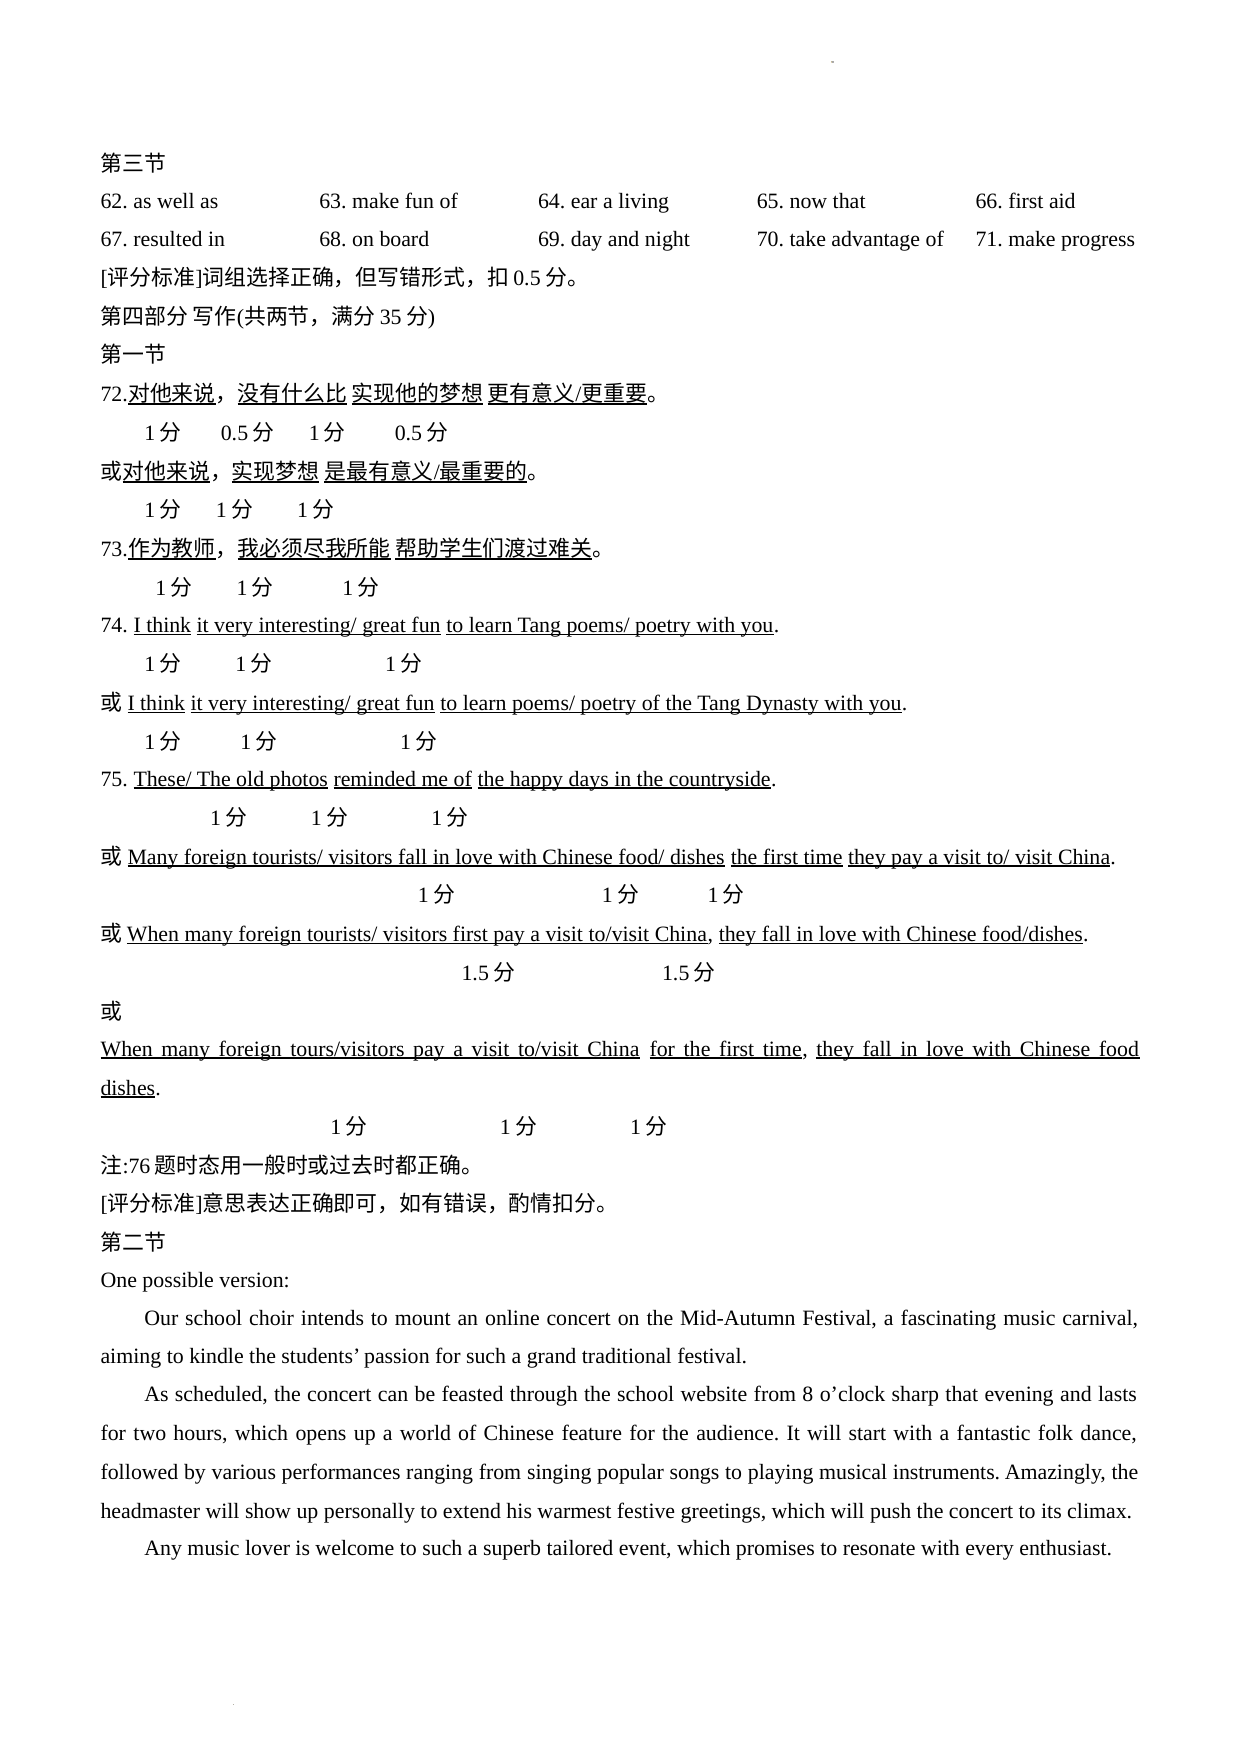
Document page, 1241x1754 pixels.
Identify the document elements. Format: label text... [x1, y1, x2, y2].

text Any music lover is welcome to such a superb tailored event, which promises to resonate with every enthusiast. [100, 1532, 1140, 1564]
text 1分 1分 1分 [100, 877, 1140, 909]
text [评分标准]词组选择正确，但写错形式，扣0.5分。 [100, 259, 1140, 292]
text 1分 1分 1分 [100, 723, 1140, 756]
text 或 I think it very interesting/ great fun to learn poems/ poetry of the Tang Dynasty with you. [100, 684, 1140, 717]
text [评分标准]意思表达正确即可，如有错误，酌情扣分。 [100, 1186, 1140, 1218]
text 1分 1分 1分 [100, 1108, 1140, 1141]
text 72.对他来说，没有什么比 实现他的梦想 更有意义/更重要。 [100, 376, 1140, 408]
text As scheduled, the concert can be feasted through the school website from 8 o’clock sharp that evening and lasts for two hours, which opens up a world of Chinese feature for the audience. It will start with a fantastic folk dance, followed by various performances ranging from singing popular songs to playing musical instruments. Amazingly, the headmaster will show up personally to extend his warmest festive greetings, which will push the concert to its climax. [100, 1377, 1140, 1527]
text 1分 1分 1分 [100, 569, 1140, 602]
text 1分 1分 1分 [100, 799, 1140, 832]
text 或 Many foreign tourists/ visitors fall in love with Chinese food/ dishes the first time they pay a visit to/ visit China. [100, 838, 1140, 871]
text 第二节 [100, 1225, 1140, 1257]
text 1分 1分 1分 [100, 492, 1140, 524]
text 75. These/ The old photos reminded me of the happy days in the countryside. [100, 762, 1140, 794]
text 74. I think it very interesting/ great fun to learn Tang poems/ poetry with you. [100, 608, 1140, 641]
text 73.作为教师，我必须尽我所能 帮助学生们渡过难关。 [100, 531, 1140, 563]
text 1分 1分 1分 [100, 646, 1140, 678]
text 或对他来说，实现梦想 是最有意义/最重要的。 [100, 453, 1140, 486]
text 或 [100, 993, 1140, 1026]
text 第四部分 写作(共两节，满分35分) [100, 298, 1140, 331]
text 1分 0.5分 1分 0.5分 [100, 414, 1140, 447]
text Our school choir intends to mount an online concert on the Mid-Autumn Festival, a fascinating music carnival, aiming to kindle the students’ passion for such a grand traditional festival. [100, 1301, 1140, 1372]
text 67. resulted in 68. on board 69. day and night 70. take advantage of 71. make progress [100, 222, 1140, 254]
text 62. as well as 63. make fun of 64. ear a living 65. now that 66. first aid [100, 184, 1140, 217]
text One possible version: [100, 1263, 1140, 1296]
text 1.5分 1.5分 [100, 954, 1140, 987]
text When many foreign tours/visitors pay a visit to/visit China for the first time, they fall in love with Chinese food dishes. [100, 1032, 1140, 1103]
text 注:76题时态用一般时或过去时都正确。 [100, 1147, 1140, 1180]
text 第三节 [100, 146, 1140, 178]
text 第一节 [100, 337, 1140, 369]
text 或When many foreign tourists/ visitors first pay a visit to/visit China, they fall in love with Chinese food/dishes. [100, 916, 1140, 948]
